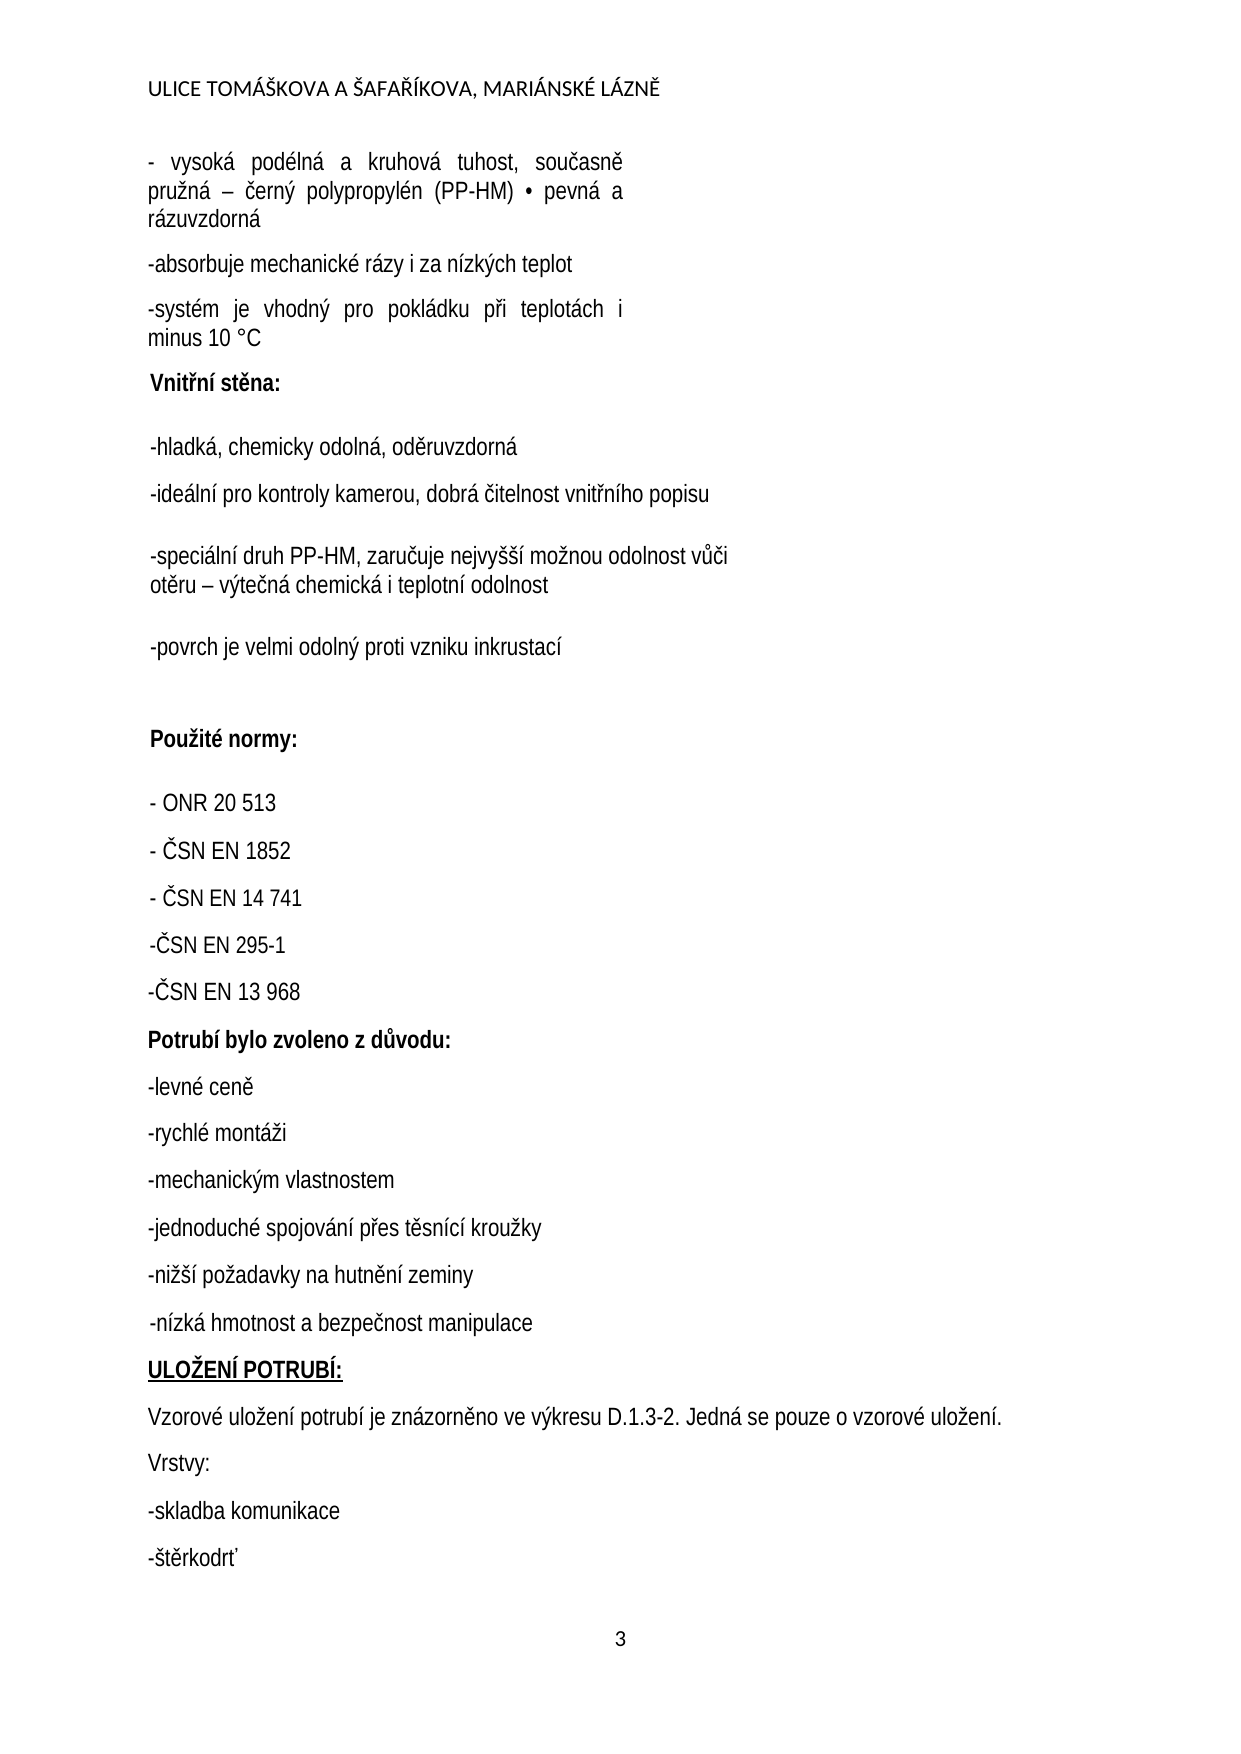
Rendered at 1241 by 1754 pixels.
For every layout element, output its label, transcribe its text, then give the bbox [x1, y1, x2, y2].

text Vnitřní stěna: [150, 368, 1093, 397]
text -ČSN EN 295-1 [149, 931, 1093, 958]
text ULOŽENÍ POTRUBÍ: [148, 1356, 1093, 1384]
text Vzorové uložení potrubí je znázorněno ve výkresu D.1.3-2. Jedná se pouze o vzorové uložení. [148, 1403, 1093, 1431]
text Použité normy: [150, 724, 1093, 752]
text Potrubí bylo zvoleno z důvodu: [148, 1025, 1093, 1053]
text -štěrkodrť [148, 1543, 1093, 1572]
list ČSN EN 1852 [149, 836, 1093, 864]
list ONR 20 513 [149, 788, 1093, 817]
text -skladba komunikace [148, 1496, 1093, 1524]
text Vrstvy: [148, 1448, 1093, 1477]
list ČSN EN 14 741 [149, 883, 1093, 912]
text -systém je vhodný pro pokládku při teplotách i minus 10 °C [148, 294, 624, 351]
text -nižší požadavky na hutnění zeminy [148, 1260, 1093, 1289]
text -absorbuje mechanické rázy i za nízkých teplot [148, 249, 624, 278]
text -ideální pro kontroly kamerou, dobrá čitelnost vnitřního popisu [150, 480, 1093, 508]
text -nízká hmotnost a bezpečnost manipulace [149, 1308, 1093, 1337]
text -ČSN EN 13 968 [148, 977, 1093, 1006]
text -jednoduché spojování přes těsnící kroužky [148, 1213, 1093, 1241]
text -hladká, chemicky odolná, oděruvzdorná [150, 432, 1093, 461]
text -speciální druh PP-HM, zaručuje nejvyšší možnou odolnost vůči otěru – výtečná chemická i teplotní odolnost [150, 542, 780, 599]
text -rychlé montáži [148, 1117, 1093, 1146]
text -povrch je velmi odolný proti vzniku inkrustací [150, 632, 1093, 661]
text -levné ceně [148, 1072, 1093, 1101]
text - vysoká podélná a kruhová tuhost, současně pružná – černý polypropylén (PP-HM) • pevná a rázuvzdorná [148, 148, 624, 233]
text -mechanickým vlastnostem [148, 1165, 1093, 1194]
